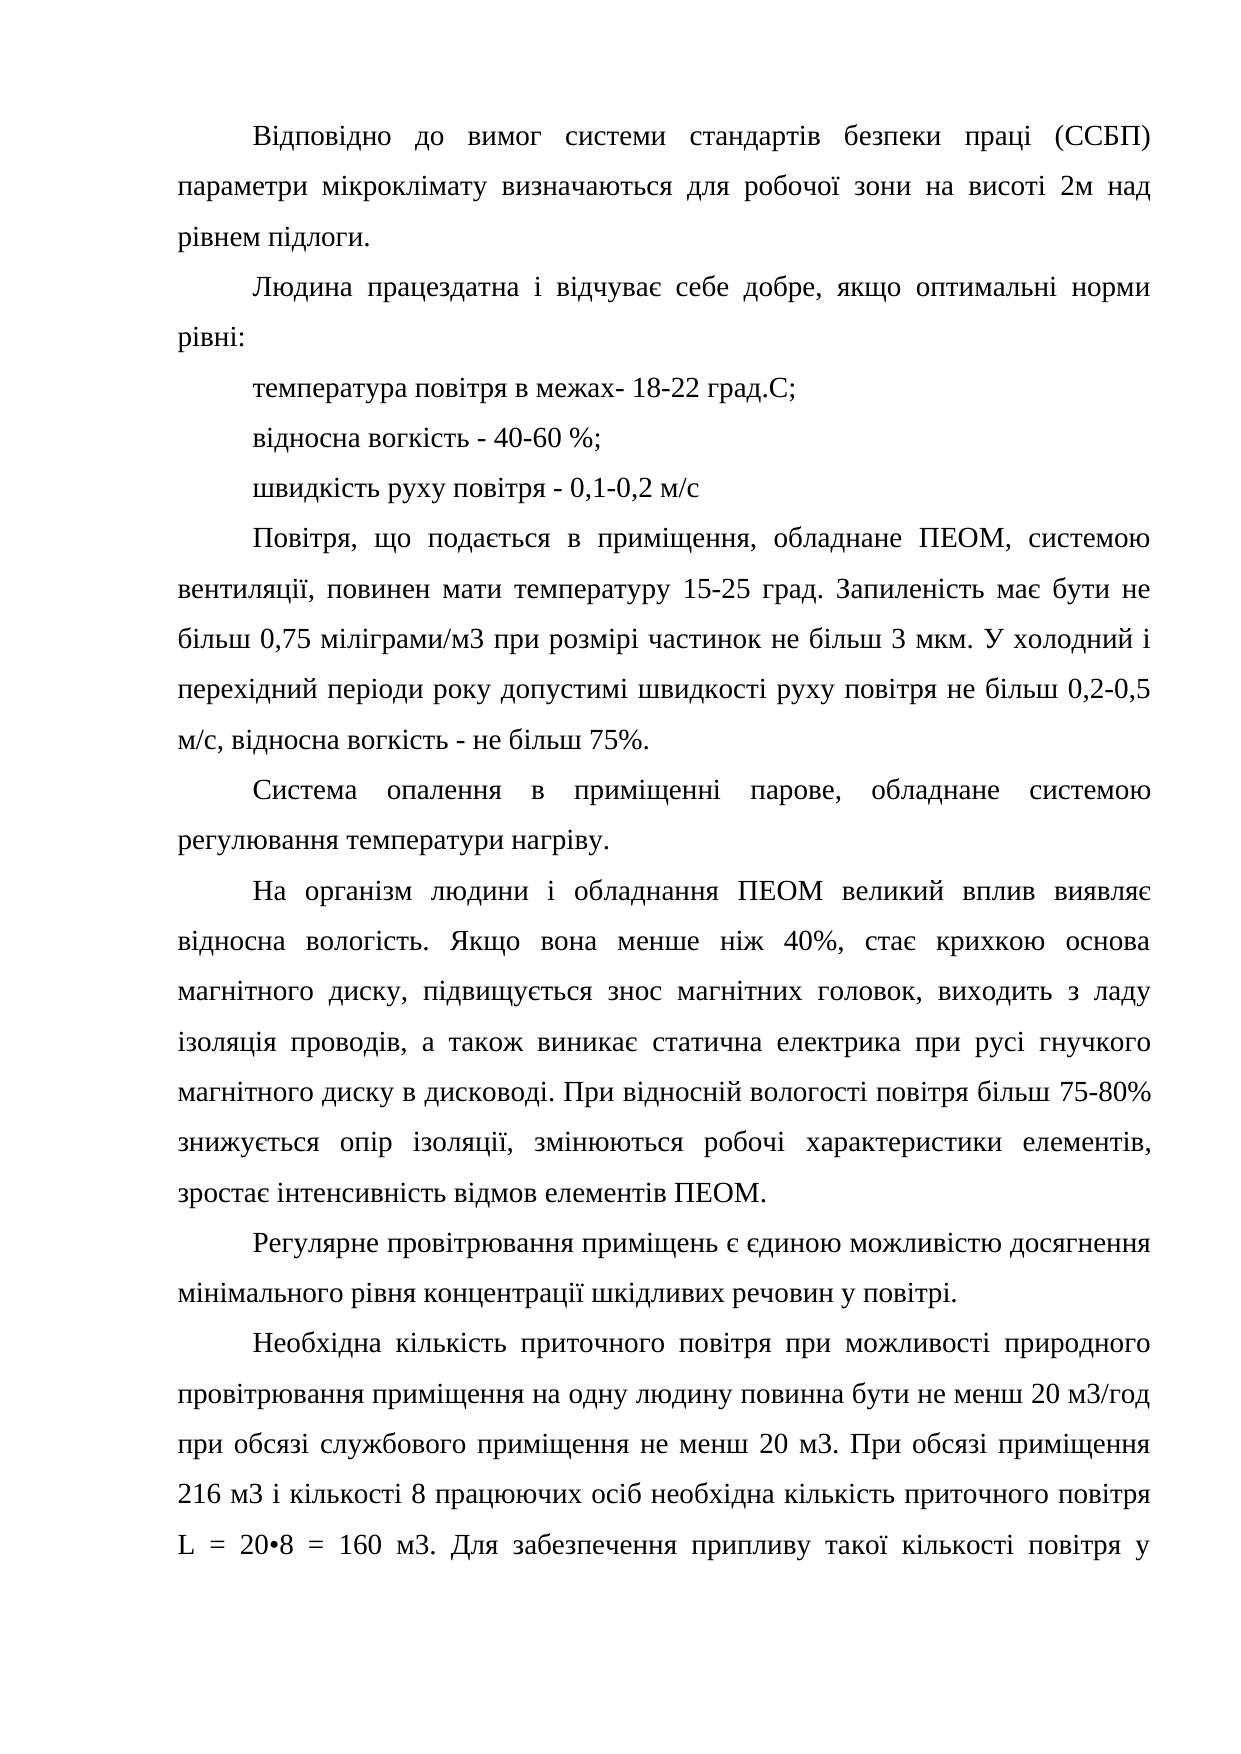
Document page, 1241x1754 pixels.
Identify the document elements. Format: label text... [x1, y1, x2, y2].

text Система опалення в приміщенні парове, обладнане системою регулювання температури нагріву. [177, 772, 1152, 856]
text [177, 1326, 1152, 1560]
text Відповідно до вимог системи стандартів безпеки праці (ССБП) параметри мікроклімату визначаються для робочої зони на висоті 2м над рівнем підлоги. [177, 118, 1152, 252]
text температура повітря в межах- 18-22 град.С; [177, 370, 1152, 403]
text Повітря, що подається в приміщення, обладнане ПЕОМ, системою вентиляції, повинен мати температуру 15-25 град. Запиленість має бути не більш 0,75 міліграми/м3 при розмірі частинок не більш 3 мкм. У холодний і перехідний періоди року допустимі швидкості руху повітря не більш 0,2-0,5 м/с, відносна вогкість - не більш 75%. [177, 521, 1152, 755]
text швидкість руху повітря - 0,1-0,2 м/с [177, 470, 1152, 504]
text Людина працездатна і відчуває себе добре, якщо оптимальні норми рівні: [177, 269, 1152, 353]
text відносна вогкість - 40-60 %; [177, 420, 1152, 453]
text Регулярне провітрювання приміщень є єдиною можливістю досягнення мінімального рівня концентрації шкідливих речовин у повітрі. [177, 1225, 1152, 1309]
text На організм людини і обладнання ПЕОМ великий вплив виявляє відносна вологість. Якщо вона менше ніж 40%, стає крихкою основа магнітного диску, підвищується знос магнітних головок, виходить з ладу ізоляція проводів, а також виникає статична електрика при русі гнучкого магнітного диску в дисководі. При відносній вологості повітря більш 75-80% знижується опір ізоляції, змінюються робочі характеристики елементів, зростає інтенсивність відмов елементів ПЕОМ. [177, 873, 1152, 1208]
